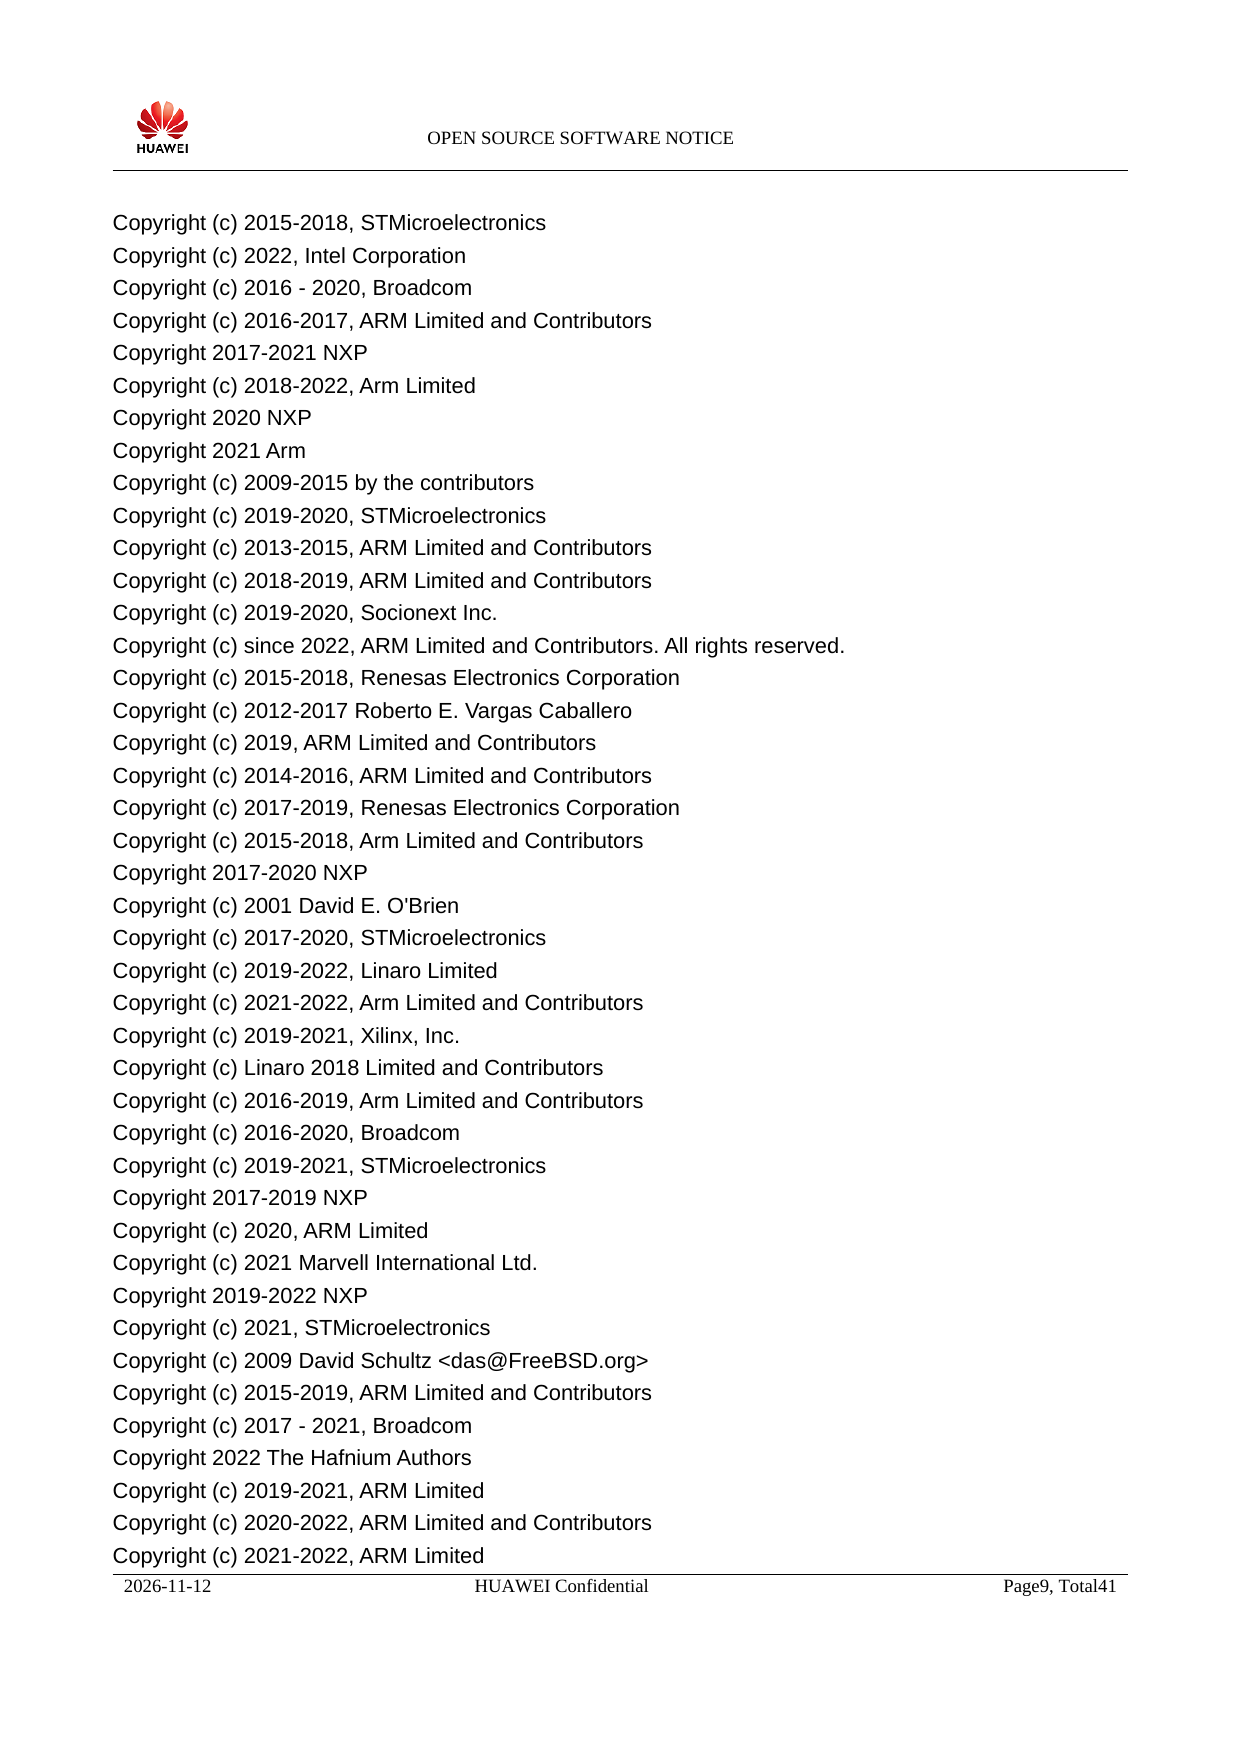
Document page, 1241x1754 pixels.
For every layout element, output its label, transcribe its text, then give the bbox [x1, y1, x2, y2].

picture [125, 88, 200, 164]
